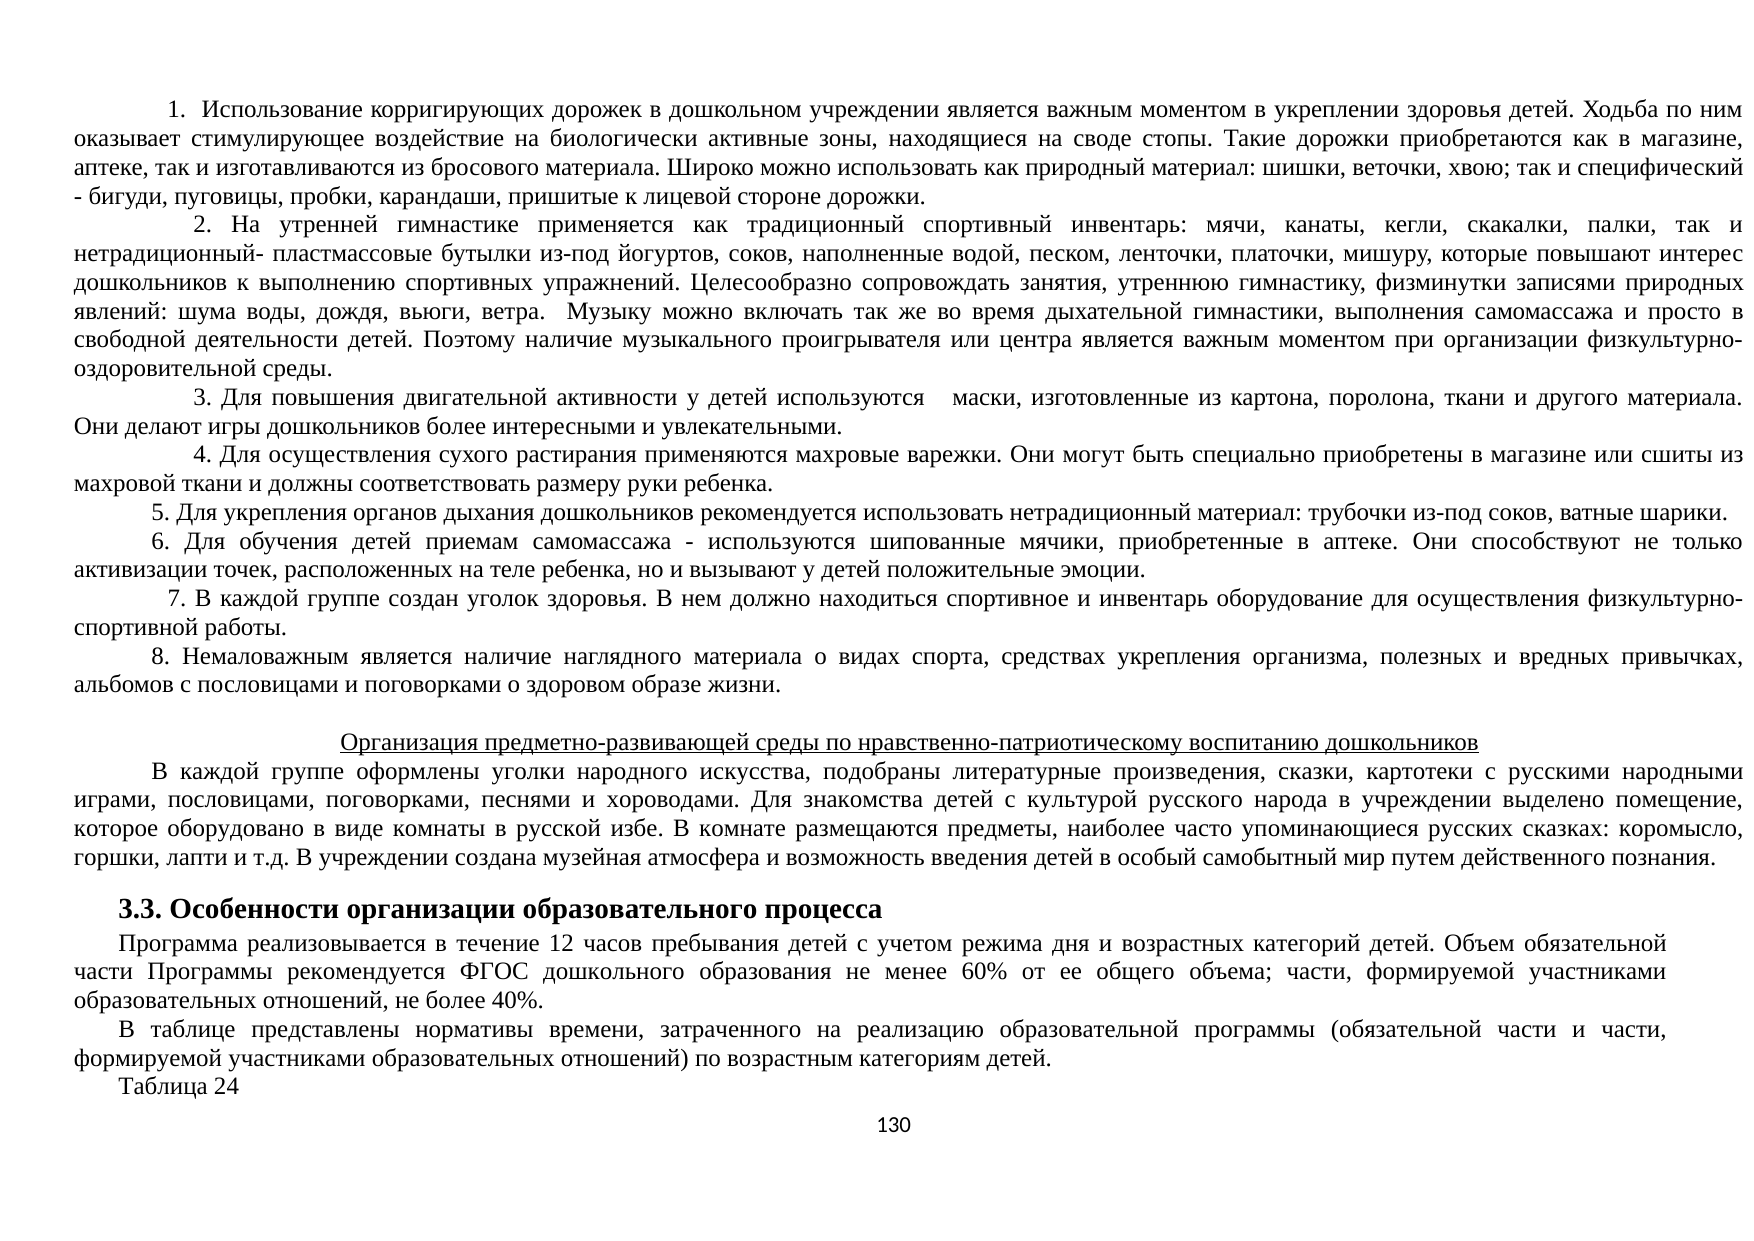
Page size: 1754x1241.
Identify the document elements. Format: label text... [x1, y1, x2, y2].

text В каждой группе оформлены уголки народного искусства, подобраны литературные произведения, сказки, картотеки с русскими народными играми, пословицами, поговорками, песнями и хороводами. Для знакомства детей с культурой русского народа в учреждении выделено помещение, которое оборудовано в виде комнаты в русской избе. В комнате размещаются предметы, наиболее часто упоминающиеся русских сказках: коромысло, горшки, лапти и т.д. В учреждении создана музейная атмосфера и возможность введения детей в особый самобытный мир путем действенного познания. [74, 756, 1746, 871]
text 3. Для повышения двигательной активности у детей используются маски, изготовленные из картона, поролона, ткани и другого материала. Они делают игры дошкольников более интересными и увлекательными. [74, 382, 1746, 439]
text 5. Для укрепления органов дыхания дошкольников рекомендуется использовать нетрадиционный материал: трубочки из-под соков, ватные шарики. [74, 497, 1746, 526]
text 8. Немаловажным является наличие наглядного материала о видах спорта, средствах укрепления организма, полезных и вредных привычках, альбомов с пословицами и поговорками о здоровом образе жизни. [74, 641, 1746, 698]
text 4. Для осуществления сухого растирания применяются махровые варежки. Они могут быть специально приобретены в магазине или сшиты из махровой ткани и должны соответствовать размеру руки ребенка. [74, 439, 1746, 497]
text Организация предметно-развивающей среды по нравственно-патриотическому воспитанию дошкольников [74, 727, 1746, 756]
text 6. Для обучения детей приемам самомассажа - используются шипованные мячики, приобретенные в аптеке. Они способствуют не только активизации точек, расположенных на теле ребенка, но и вызывают у детей положительные эмоции. [74, 526, 1746, 583]
text 1. Использование корригирующих дорожек в дошкольном учреждении является важным моментом в укреплении здоровья детей. Ходьба по ним оказывает стимулирующее воздействие на биологически активные зоны, находящиеся на своде стопы. Такие дорожки приобретаются как в магазине, аптеке, так и изготавливаются из бросового материала. Широко можно использовать как природный материал: шишки, веточки, хвою; так и специфический - бигуди, пуговицы, пробки, карандаши, пришитые к лицевой стороне дорожки. [74, 94, 1746, 209]
subtitle 3.3. Особенности организации образовательного процесса [118, 892, 1668, 925]
text 2. На утренней гимнастике применяется как традиционный спортивный инвентарь: мячи, канаты, кегли, скакалки, палки, так и нетрадиционный- пластмассовые бутылки из-под йогуртов, соков, наполненные водой, песком, ленточки, платочки, мишуру, которые повышают интерес дошкольников к выполнению спортивных упражнений. Целесообразно сопровождать занятия, утреннюю гимнастику, физминутки записями природных явлений: шума воды, дождя, вьюги, ветра. Музыку можно включать так же во время дыхательной гимнастики, выполнения самомассажа и просто в свободной деятельности детей. Поэтому наличие музыкального проигрывателя или центра является важным моментом при организации физкультурно-оздоровительной среды. [74, 209, 1746, 382]
text В таблице представлены нормативы времени, затраченного на реализацию образовательной программы (обязательной части и части, формируемой участниками образовательных отношений) по возрастным категориям детей. [74, 1014, 1668, 1071]
text Таблица 24 [118, 1071, 1668, 1100]
text 7. В каждой группе создан уголок здоровья. В нем должно находиться спортивное и инвентарь оборудование для осуществления физкультурно-спортивной работы. [74, 583, 1746, 641]
text Программа реализовывается в течение 12 часов пребывания детей с учетом режима дня и возрастных категорий детей. Объем обязательной части Программы рекомендуется ФГОС дошкольного образования не менее 60% от ее общего объема; части, формируемой участниками образовательных отношений, не более 40%. [74, 928, 1668, 1014]
